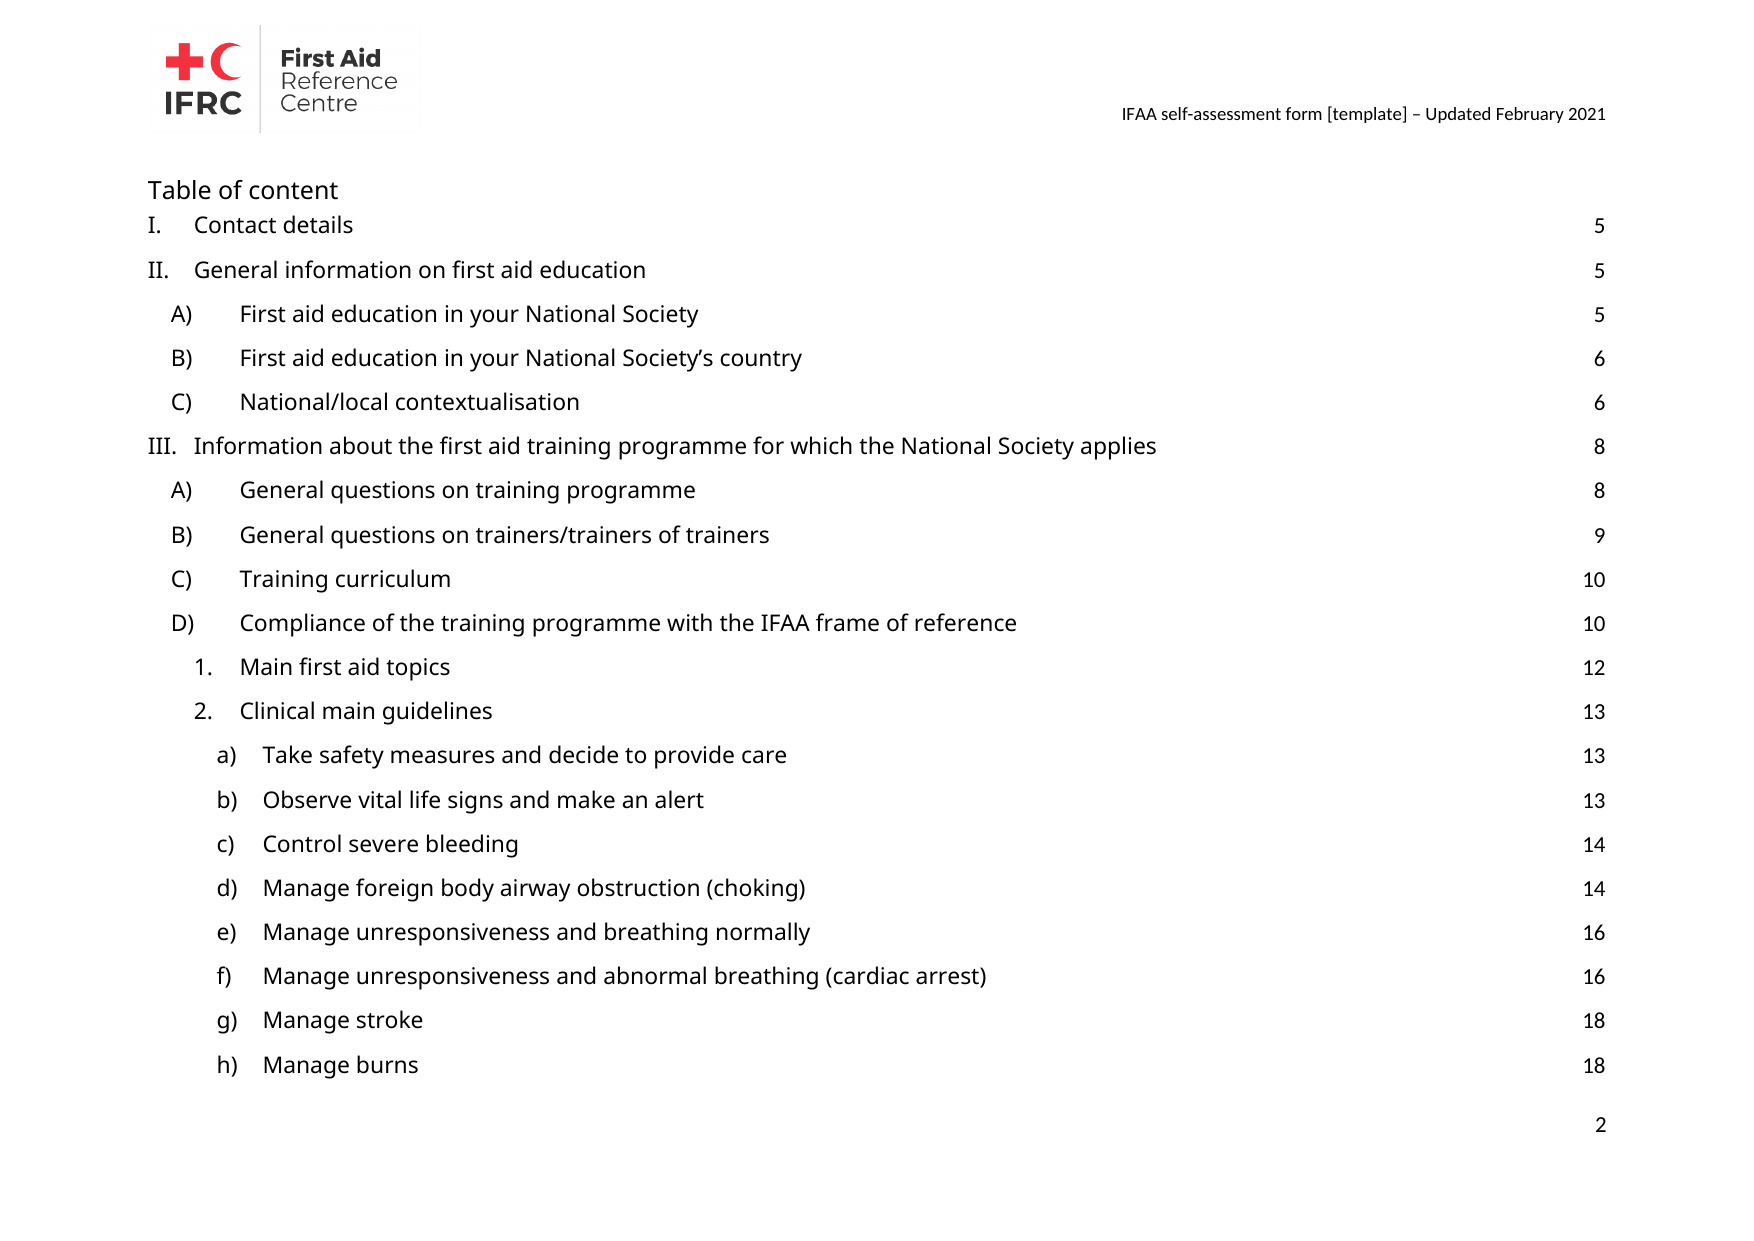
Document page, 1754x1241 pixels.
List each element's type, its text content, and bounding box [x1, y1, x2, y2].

text Table of content [148, 173, 1606, 207]
picture [147, 25, 421, 133]
